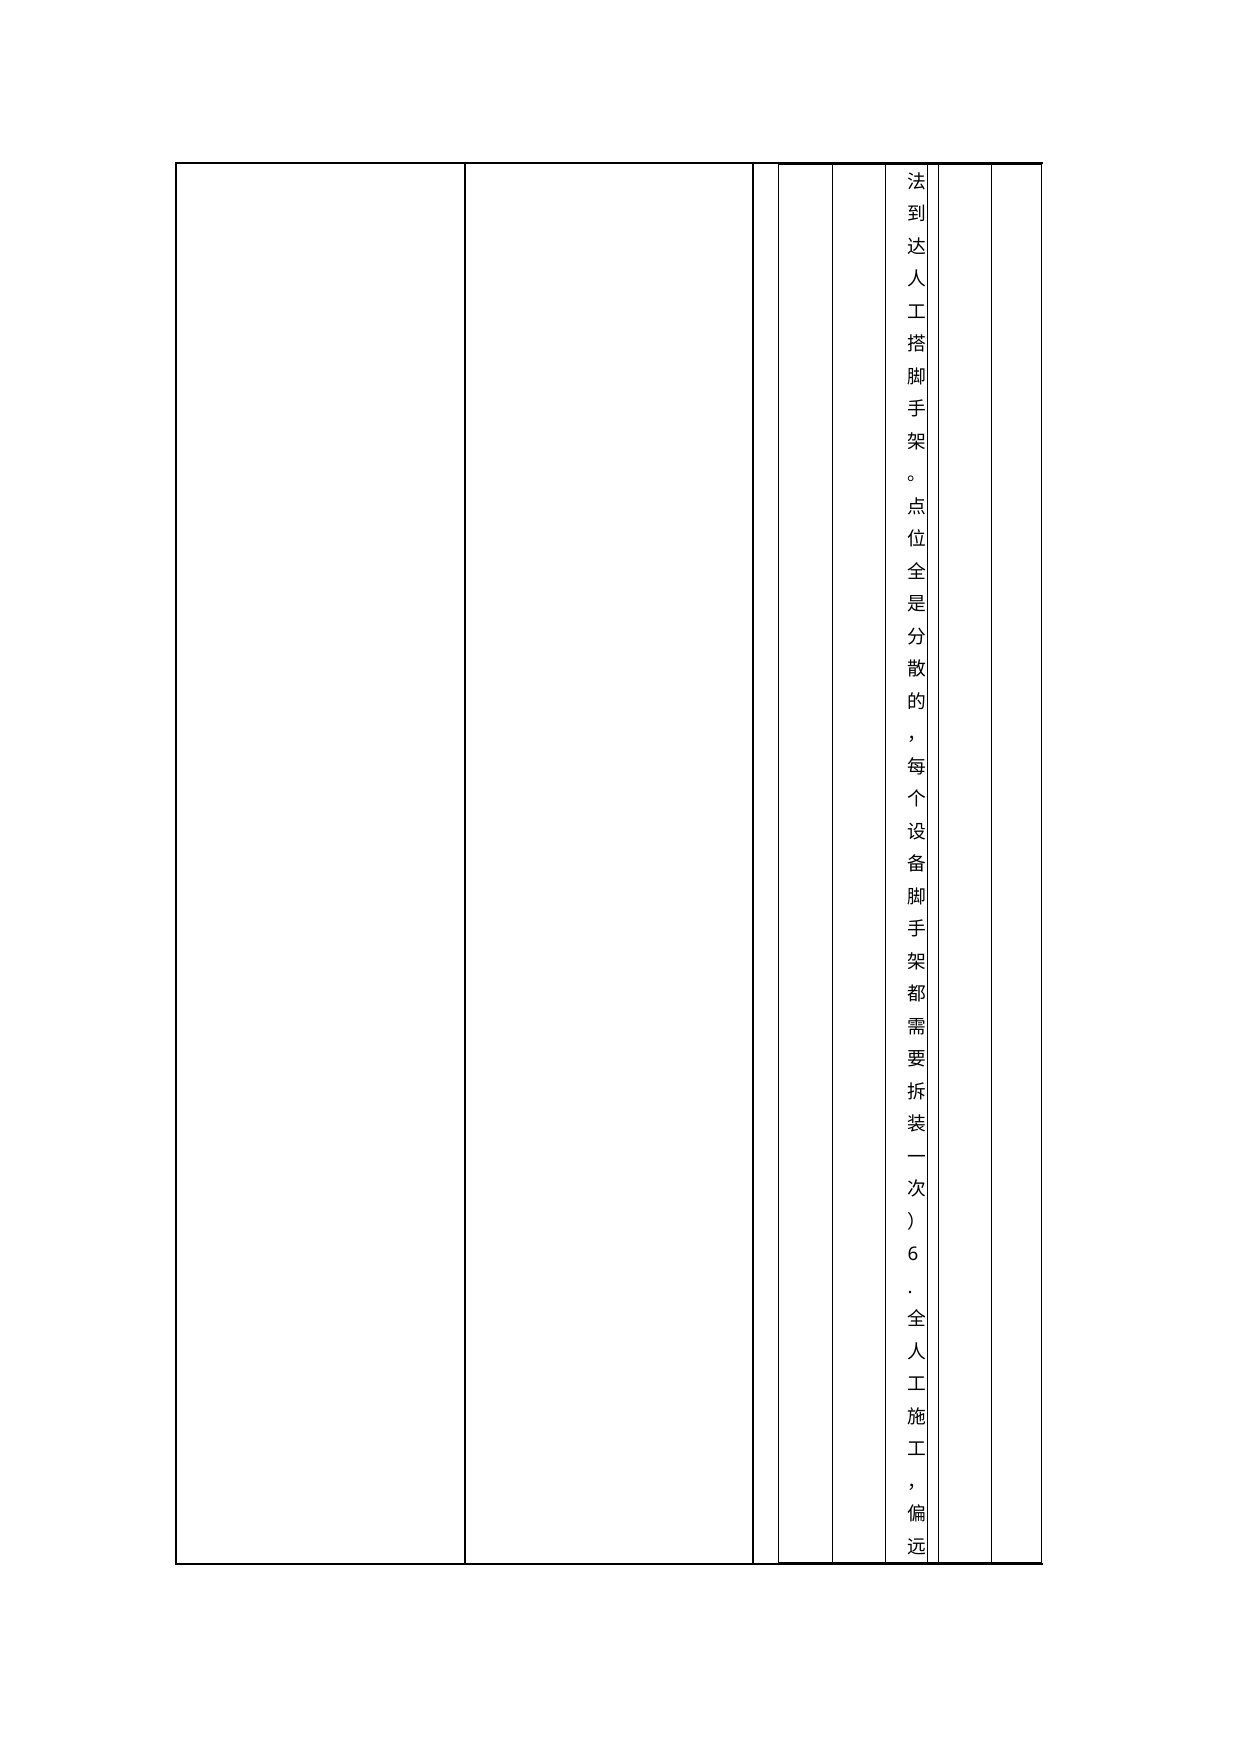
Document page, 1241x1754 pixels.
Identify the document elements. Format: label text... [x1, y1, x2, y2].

table_cell [939, 165, 991, 1562]
table_cell [886, 165, 927, 1562]
table_cell [466, 164, 752, 1563]
table_cell [928, 165, 938, 1562]
table_cell [754, 164, 778, 1563]
table_cell [992, 165, 1041, 1562]
table_cell 1 [177, 164, 464, 1563]
table_cell [779, 165, 832, 1562]
table_cell [833, 165, 885, 1562]
